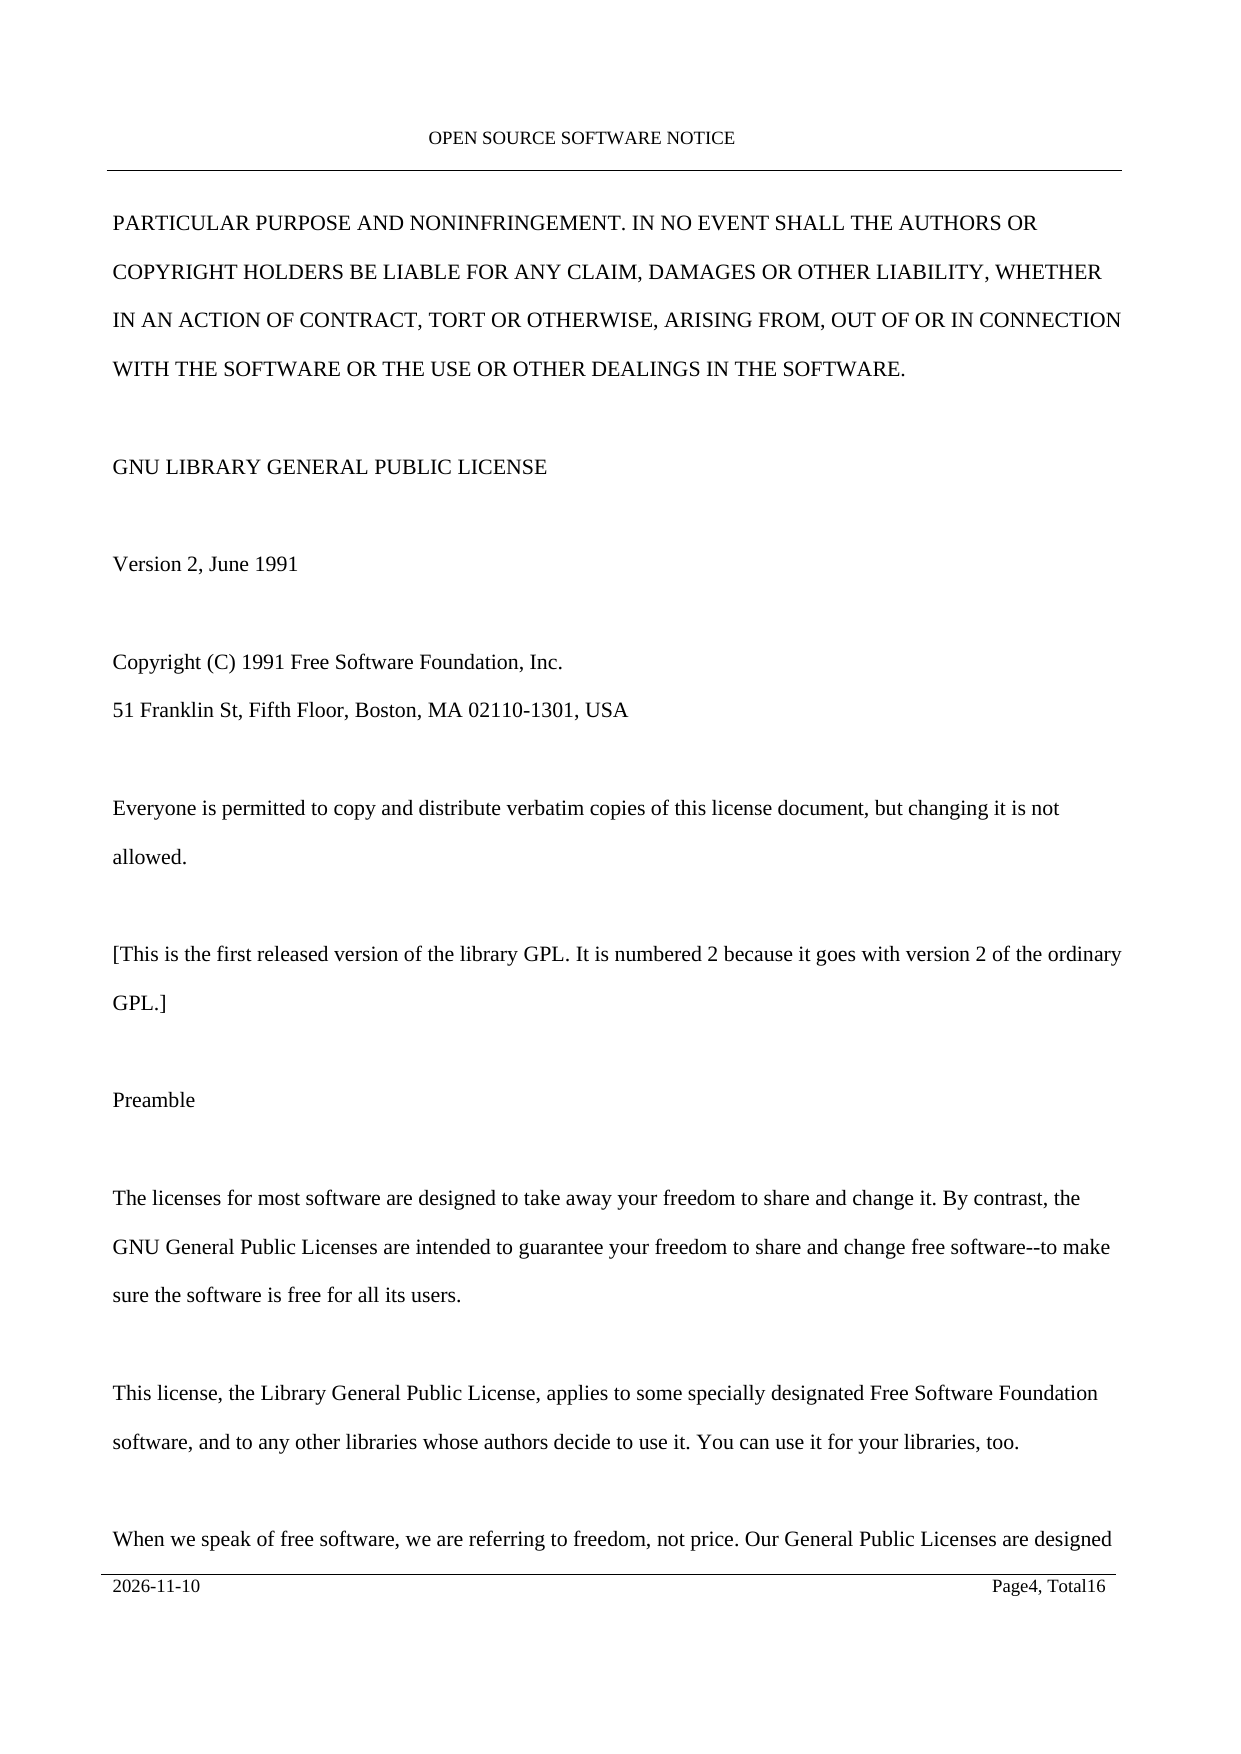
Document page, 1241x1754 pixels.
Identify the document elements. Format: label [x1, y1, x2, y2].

text [112, 206, 1128, 1555]
